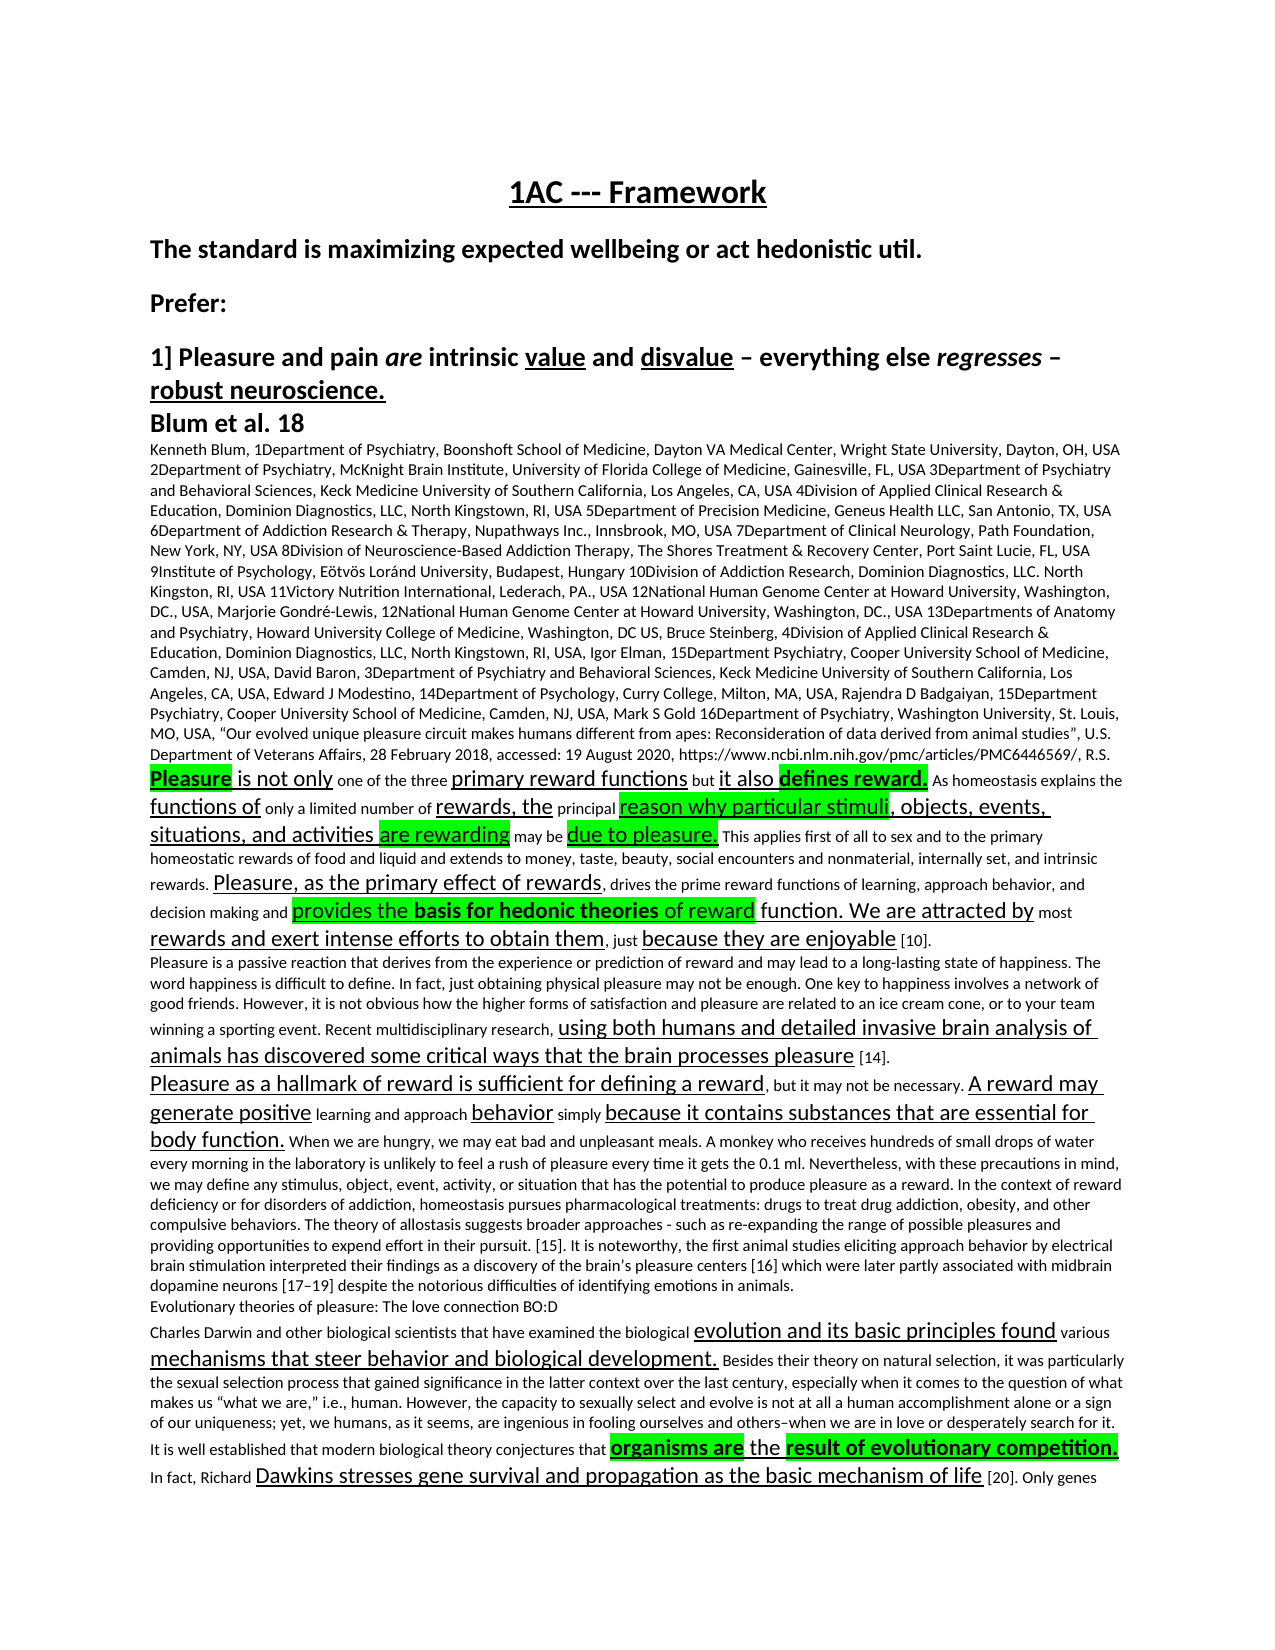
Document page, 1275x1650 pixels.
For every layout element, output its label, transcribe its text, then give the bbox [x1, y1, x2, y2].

subtitle 1AC --- Framework [150, 171, 1125, 212]
text Evolutionary theories of pleasure: The love connection BO:D [150, 1296, 1125, 1316]
text Pleasure is not only one of the three primary reward functions but it also defines reward. As homeostasis explains the functions of only a limited number of rewards, the principal reason why particular stimuli, objects, events, situations, and activities are rewarding may be due to pleasure. This applies first of all to sex and to the primary homeostatic rewards of food and liquid and extends to money, taste, beauty, social encounters and nonmaterial, internally set, and intrinsic rewards. Pleasure, as the primary effect of rewards, drives the prime reward functions of learning, approach behavior, and decision making and provides the basis for hedonic theories of reward function. We are attracted by most rewards and exert intense efforts to obtain them, just because they are enjoyable [10]. [150, 764, 1125, 953]
text Kenneth Blum, 1Department of Psychiatry, Boonshoft School of Medicine, Dayton VA Medical Center, Wright State University, Dayton, OH, USA 2Department of Psychiatry, McKnight Brain Institute, University of Florida College of Medicine, Gainesville, FL, USA 3Department of Psychiatry and Behavioral Sciences, Keck Medicine University of Southern California, Los Angeles, CA, USA 4Division of Applied Clinical Research & Education, Dominion Diagnostics, LLC, North Kingstown, RI, USA 5Department of Precision Medicine, Geneus Health LLC, San Antonio, TX, USA 6Department of Addiction Research & Therapy, Nupathways Inc., Innsbrook, MO, USA 7Department of Clinical Neurology, Path Foundation, New York, NY, USA 8Division of Neuroscience-Based Addiction Therapy, The Shores Treatment & Recovery Center, Port Saint Lucie, FL, USA 9Institute of Psychology, Eötvös Loránd University, Budapest, Hungary 10Division of Addiction Research, Dominion Diagnostics, LLC. North Kingston, RI, USA 11Victory Nutrition International, Lederach, PA., USA 12National Human Genome Center at Howard University, Washington, DC., USA, Marjorie Gondré-Lewis, 12National Human Genome Center at Howard University, Washington, DC., USA 13Departments of Anatomy and Psychiatry, Howard University College of Medicine, Washington, DC US, Bruce Steinberg, 4Division of Applied Clinical Research & Education, Dominion Diagnostics, LLC, North Kingstown, RI, USA, Igor Elman, 15Department Psychiatry, Cooper University School of Medicine, Camden, NJ, USA, David Baron, 3Department of Psychiatry and Behavioral Sciences, Keck Medicine University of Southern California, Los Angeles, CA, USA, Edward J Modestino, 14Department of Psychology, Curry College, Milton, MA, USA, Rajendra D Badgaiyan, 15Department Psychiatry, Cooper University School of Medicine, Camden, NJ, USA, Mark S Gold 16Department of Psychiatry, Washington University, St. Louis, MO, USA, “Our evolved unique pleasure circuit makes humans different from apes: Reconsideration of data derived from animal studies”, U.S. Department of Veterans Affairs, 28 February 2018, accessed: 19 August 2020, https://www.ncbi.nlm.nih.gov/pmc/articles/PMC6446569/, R.S. [150, 439, 1125, 764]
subtitle 1] Pleasure and pain are intrinsic value and disvalue – everything else regresses – robust neuroscience. [150, 340, 1125, 406]
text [150, 1433, 1125, 1489]
subtitle The standard is maximizing expected wellbeing or act hedonistic util. [150, 232, 1125, 265]
text Blum et al. 18 [150, 406, 1125, 439]
text Charles Darwin and other biological scientists that have examined the biological evolution and its basic principles found various mechanisms that steer behavior and biological development. Besides their theory on natural selection, it was particularly the sexual selection process that gained significance in the latter context over the last century, especially when it comes to the question of what makes us “what we are,” i.e., human. However, the capacity to sexually select and evolve is not at all a human accomplishment alone or a sign of our uniqueness; yet, we humans, as it seems, are ingenious in fooling ourselves and others–when we are in love or desperately search for it. [150, 1316, 1125, 1433]
text Pleasure is a passive reaction that derives from the experience or prediction of reward and may lead to a long-lasting state of happiness. The word happiness is difficult to define. In fact, just obtaining physical pleasure may not be enough. One key to happiness involves a network of good friends. However, it is not obvious how the higher forms of satisfaction and pleasure are related to an ice cream cone, or to your team winning a sporting event. Recent multidisciplinary research, using both humans and detailed invasive brain analysis of animals has discovered some critical ways that the brain processes pleasure [14]. [150, 953, 1125, 1069]
subtitle Prefer: [150, 286, 1125, 319]
text Pleasure as a hallmark of reward is sufficient for defining a reward, but it may not be necessary. A reward may generate positive learning and approach behavior simply because it contains substances that are essential for body function. When we are hungry, we may eat bad and unpleasant meals. A monkey who receives hundreds of small drops of water every morning in the laboratory is unlikely to feel a rush of pleasure every time it gets the 0.1 ml. Nevertheless, with these precautions in mind, we may define any stimulus, object, event, activity, or situation that has the potential to produce pleasure as a reward. In the context of reward deficiency or for disorders of addiction, homeostasis pursues pharmacological treatments: drugs to treat drug addiction, obesity, and other compulsive behaviors. The theory of allostasis suggests broader approaches - such as re-expanding the range of possible pleasures and providing opportunities to expend effort in their pursuit. [15]. It is noteworthy, the first animal studies eliciting approach behavior by electrical brain stimulation interpreted their findings as a discovery of the brain’s pleasure centers [16] which were later partly associated with midbrain dopamine neurons [17–19] despite the notorious difficulties of identifying emotions in animals. [150, 1069, 1125, 1296]
